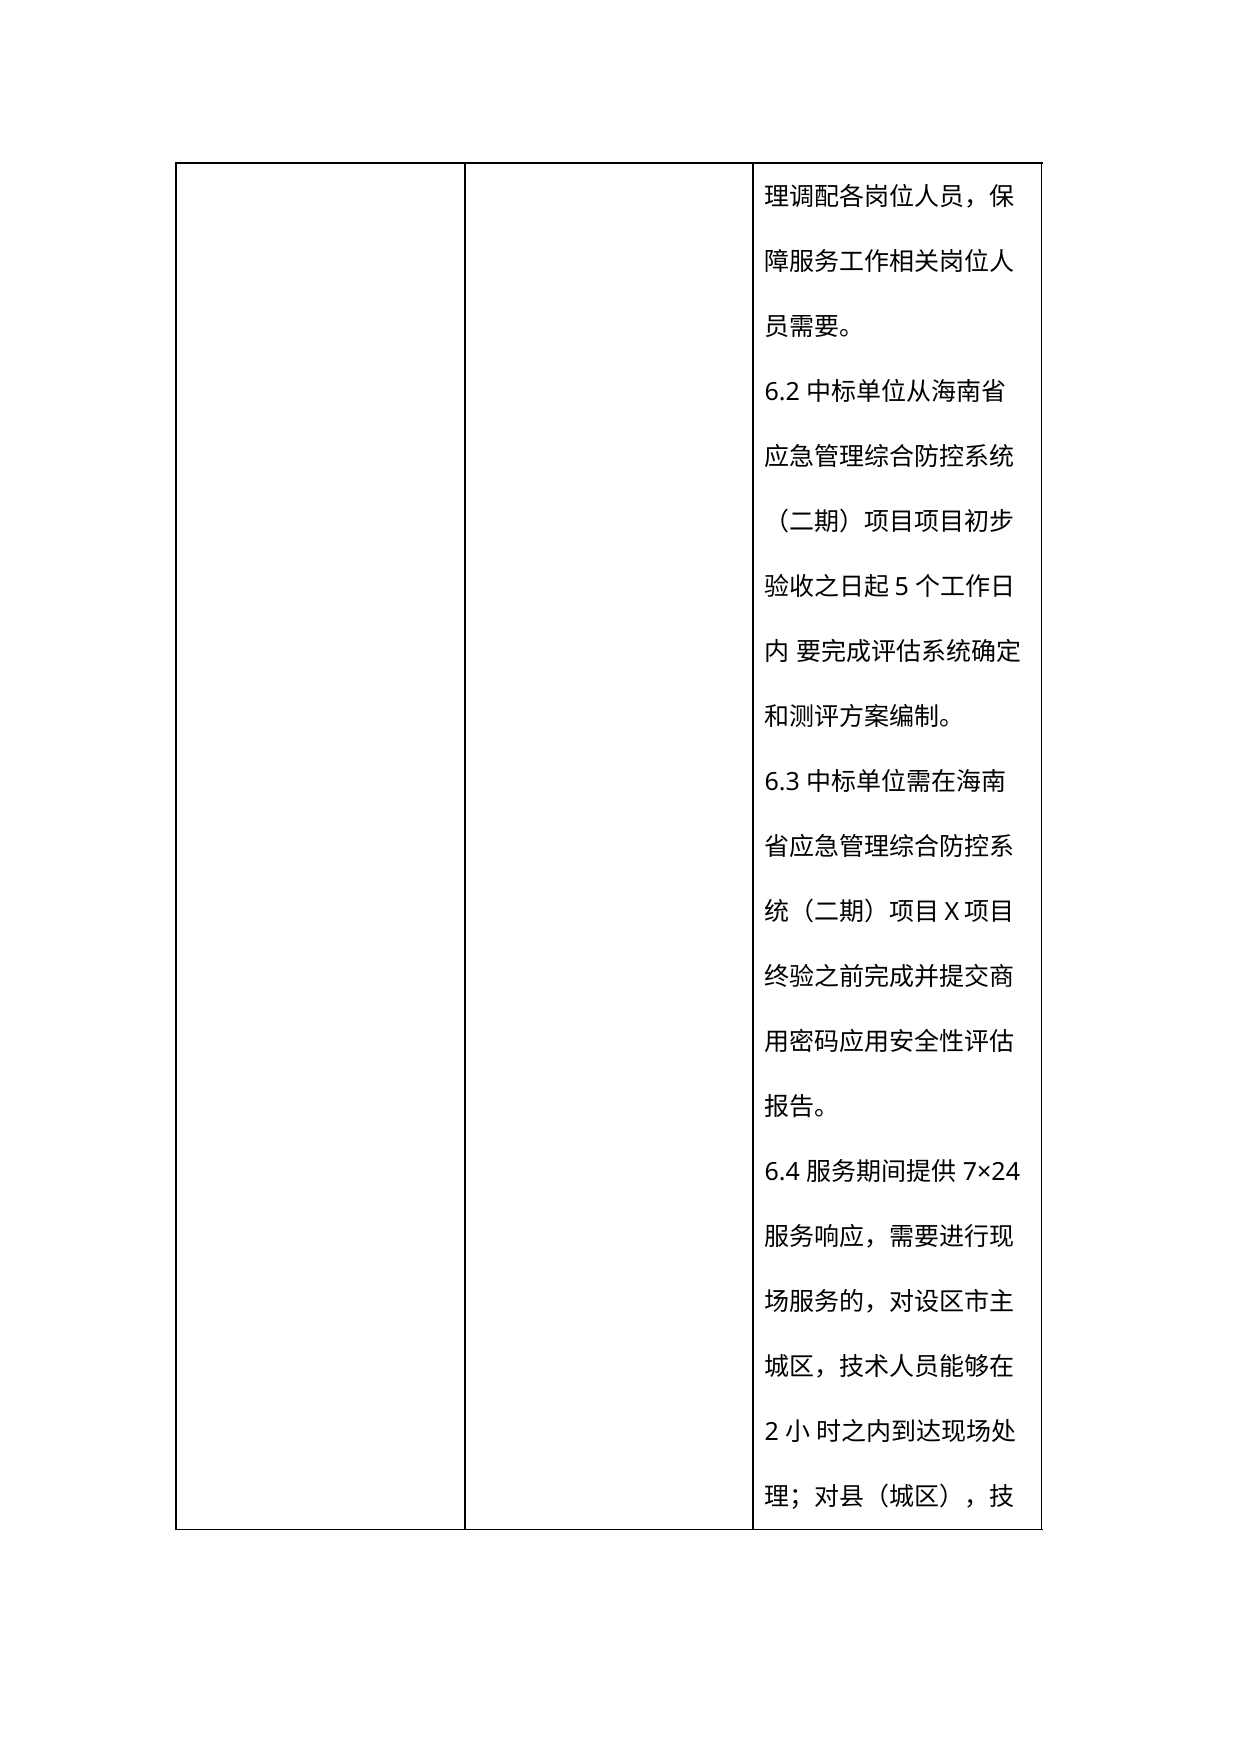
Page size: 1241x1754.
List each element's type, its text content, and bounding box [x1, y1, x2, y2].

table_cell 1 [177, 164, 464, 1528]
table_cell [466, 164, 752, 1528]
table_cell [754, 164, 1041, 1528]
